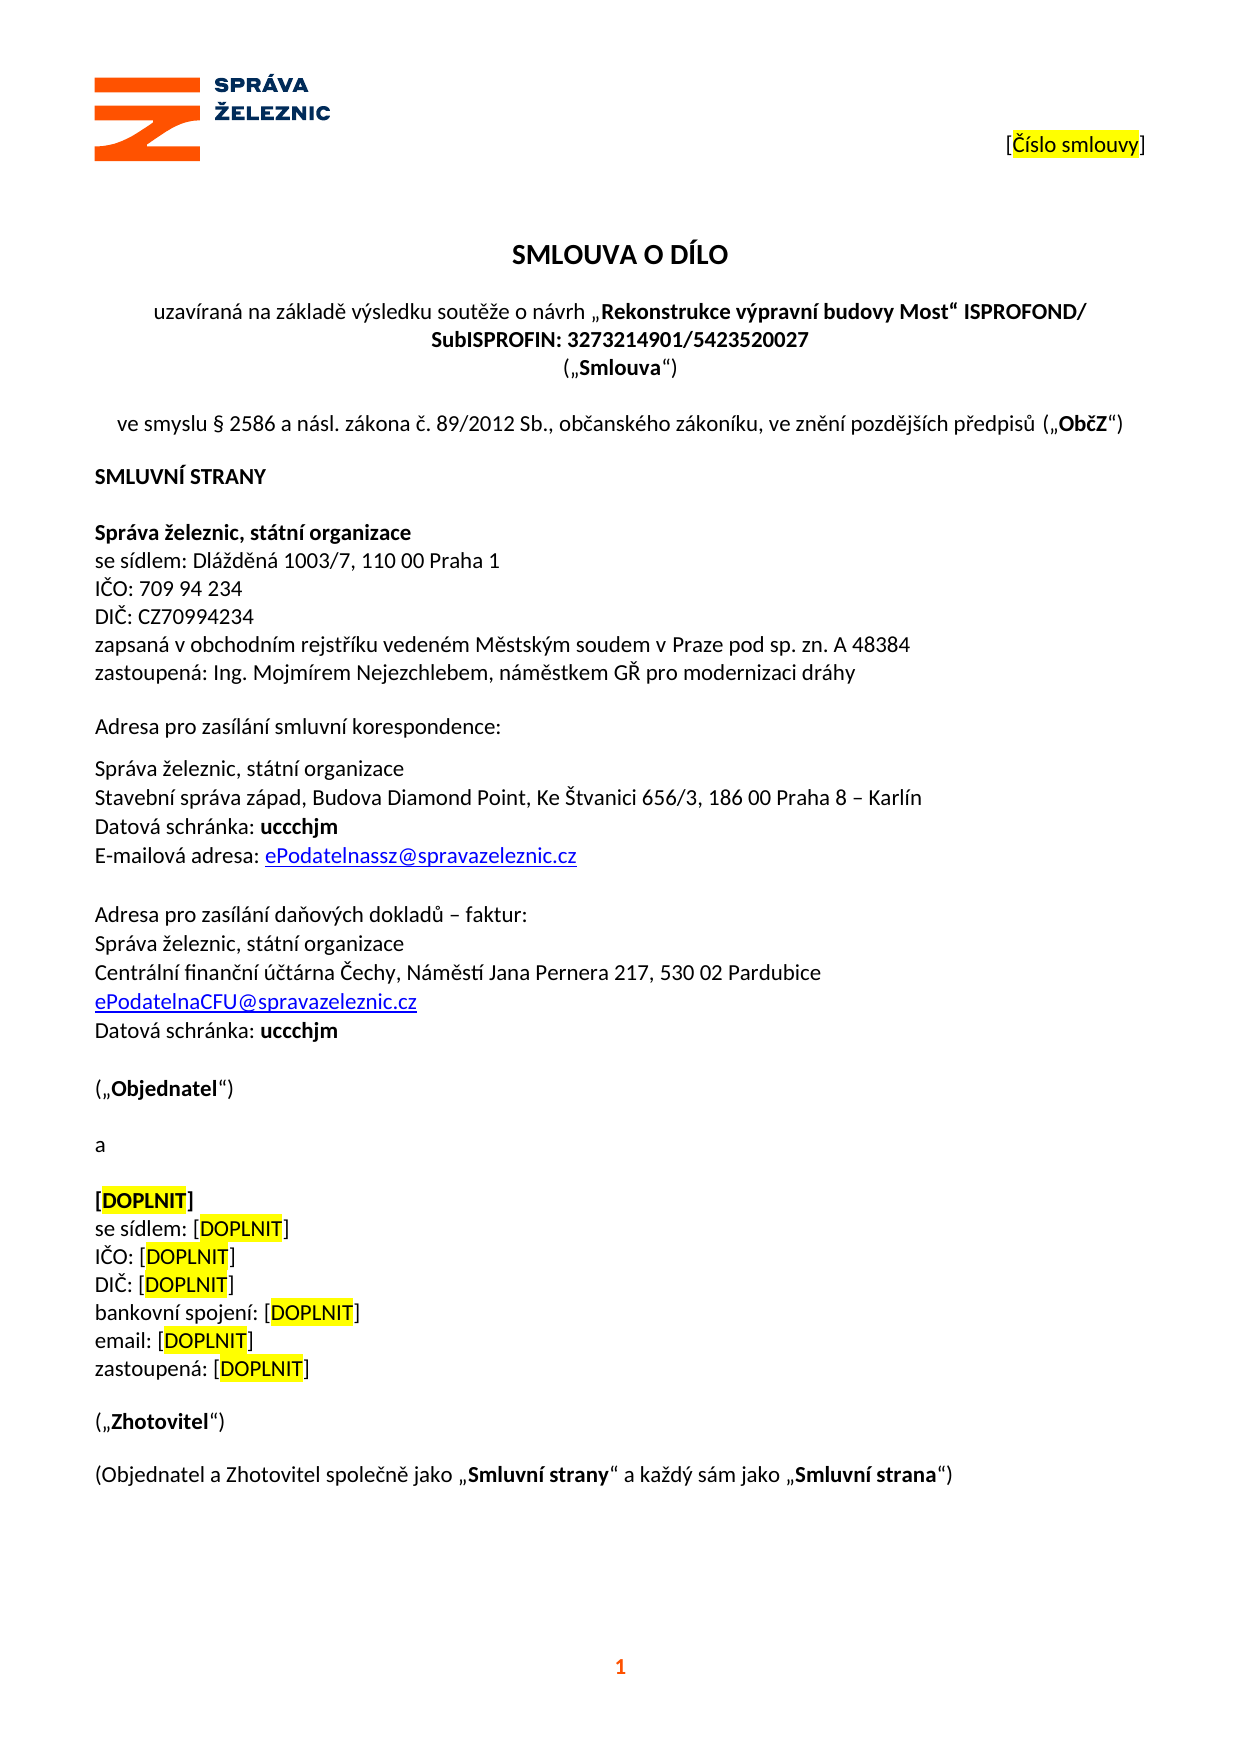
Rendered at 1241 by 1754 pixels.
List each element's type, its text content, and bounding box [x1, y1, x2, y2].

text DIČ: CZ70994234 [94, 602, 1146, 630]
text Centrální finanční účtárna Čechy, Náměstí Jana Pernera 217, 530 02 Pardubice [94, 957, 1146, 986]
text Datová schránka: uccchjm [94, 1015, 1146, 1044]
text Správa železnic, státní organizace [94, 928, 1146, 957]
text bankovní spojení: [DOPLNIT] [353, 1298, 1146, 1326]
text se sídlem: [DOPLNIT] [282, 1214, 1146, 1242]
text [DOPLNIT] [186, 1186, 1146, 1214]
text („Smlouva“) [94, 353, 1146, 381]
text IČO: 709 94 234 [94, 574, 1146, 602]
text Adresa pro zasílání daňových dokladů – faktur: [94, 899, 1146, 928]
text Správa železnic, státní organizace [94, 753, 1146, 782]
text email: [DOPLNIT] [94, 1326, 164, 1354]
text SMLUVNÍ STRANY [94, 462, 1146, 490]
text zastoupená: [DOPLNIT] [94, 1354, 220, 1382]
text se sídlem: [DOPLNIT] [94, 1214, 200, 1242]
text IČO: [DOPLNIT] [228, 1242, 1146, 1270]
text uzavíraná na základě výsledku soutěže o návrh „Rekonstrukce výpravní budovy Most“ ISPROFOND/ SubISPROFIN: 3273214901/5423520027 [94, 297, 1146, 353]
text Stavební správa západ, Budova Diamond Point, Ke Štvanici 656/3, 186 00 Praha 8 – Karlín [94, 782, 1146, 811]
text IČO: [DOPLNIT] [94, 1242, 146, 1270]
text (Objednatel a Zhotovitel společně jako „Smluvní strany“ a každý sám jako „Smluvní strana“) [94, 1460, 1146, 1488]
text E-mailová adresa: ePodatelnassz@spravazeleznic.cz [94, 840, 1146, 869]
text DIČ: [DOPLNIT] [227, 1270, 1146, 1298]
text („Objednatel“) [94, 1074, 1146, 1102]
text ve smyslu § 2586 a násl. zákona č. 89/2012 Sb., občanského zákoníku, ve znění pozdějších předpisů („ObčZ“) [94, 409, 1146, 437]
text Adresa pro zasílání smluvní korespondence: [95, 711, 1146, 740]
text Datová schránka: uccchjm [94, 811, 1146, 840]
text Správa železnic, státní organizace [94, 518, 1146, 546]
text zastoupená: [DOPLNIT] [303, 1354, 1146, 1382]
text ePodatelnaCFU@spravazeleznic.cz [94, 986, 1146, 1015]
text DIČ: [DOPLNIT] [94, 1270, 145, 1298]
text zastoupená: Ing. Mojmírem Nejezchlebem, náměstkem GŘ pro modernizaci dráhy [94, 658, 1146, 686]
text a [94, 1130, 1146, 1158]
text se sídlem: Dlážděná 1003/7, 110 00 Praha 1 [94, 546, 1146, 574]
text („Zhotovitel“) [94, 1407, 1146, 1435]
text bankovní spojení: [DOPLNIT] [94, 1298, 271, 1326]
text zapsaná v obchodním rejstříku vedeném Městským soudem v Praze pod sp. zn. A 48384 [94, 630, 1146, 658]
subtitle SMLOUVA O DÍLO [94, 236, 1146, 272]
text email: [DOPLNIT] [247, 1326, 1146, 1354]
